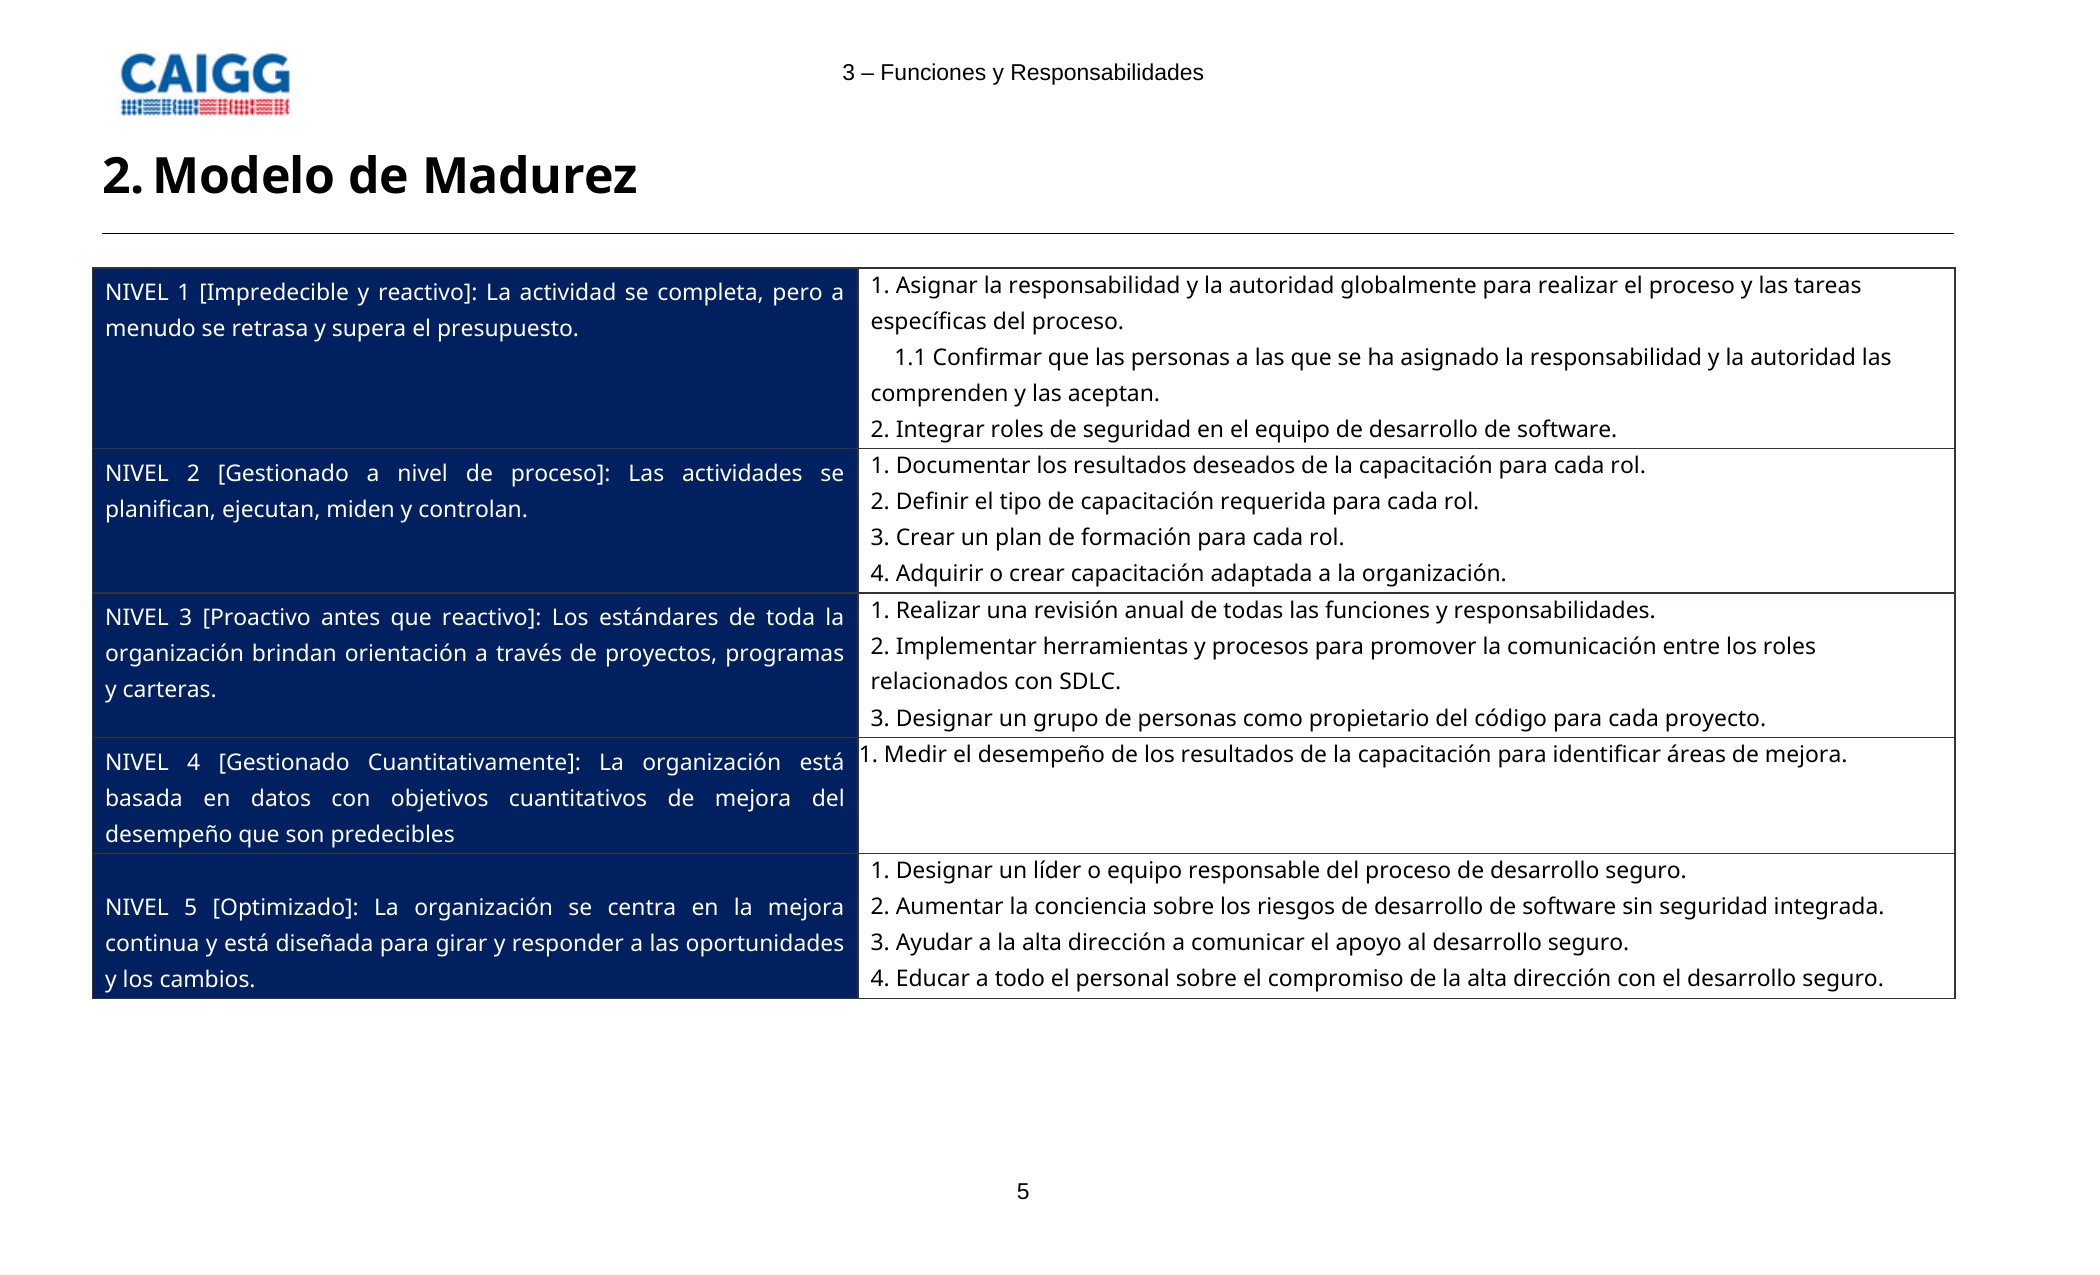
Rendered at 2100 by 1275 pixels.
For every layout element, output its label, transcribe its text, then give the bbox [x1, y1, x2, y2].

table_cell NIVEL 2 [Gestionado a nivel de proceso]: Las actividades se planifican, ejecutan, miden y controlan. [93, 449, 857, 592]
subtitle Modelo de Madurez [102, 139, 1954, 208]
table_header 1. Asignar la responsabilidad y la autoridad globalmente para realizar el proceso y las tareas específicas del proceso. 1.1 Confirmar que las personas a las que se ha asignado la responsabilidad y la autoridad las comprenden y las aceptan. 2. Integrar roles de seguridad en el equipo de desarrollo de software. [859, 269, 1954, 448]
table_cell NIVEL 3 [Proactivo antes que reactivo]: Los estándares de toda la organización brindan orientación a través de proyectos, programas y carteras. [93, 594, 857, 737]
table_cell NIVEL 4 [Gestionado Cuantitativamente]: La organización está basada en datos con objetivos cuantitativos de mejora del desempeño que son predecibles [93, 738, 857, 853]
table_cell 1. Medir el desempeño de los resultados de la capacitación para identificar áreas de mejora. [859, 738, 1954, 853]
table_cell 1. Designar un líder o equipo responsable del proceso de desarrollo seguro. 2. Aumentar la conciencia sobre los riesgos de desarrollo de software sin seguridad integrada. 3. Ayudar a la alta dirección a comunicar el apoyo al desarrollo seguro. 4. Educar a todo el personal sobre el compromiso de la alta dirección con el desarrollo seguro. [859, 854, 1954, 998]
table_header NIVEL 1 [Impredecible y reactivo]: La actividad se completa, pero a menudo se retrasa y supera el presupuesto. [93, 269, 857, 448]
picture [90, 32, 329, 147]
table_cell NIVEL 5 [Optimizado]: La organización se centra en la mejora continua y está diseñada para girar y responder a las oportunidades y los cambios. [93, 854, 857, 998]
table_cell 1. Documentar los resultados deseados de la capacitación para cada rol. 2. Definir el tipo de capacitación requerida para cada rol. 3. Crear un plan de formación para cada rol. 4. Adquirir o crear capacitación adaptada a la organización. [859, 449, 1954, 592]
table_cell 1. Realizar una revisión anual de todas las funciones y responsabilidades. 2. Implementar herramientas y procesos para promover la comunicación entre los roles relacionados con SDLC. 3. Designar un grupo de personas como propietario del código para cada proyecto. [859, 594, 1954, 737]
